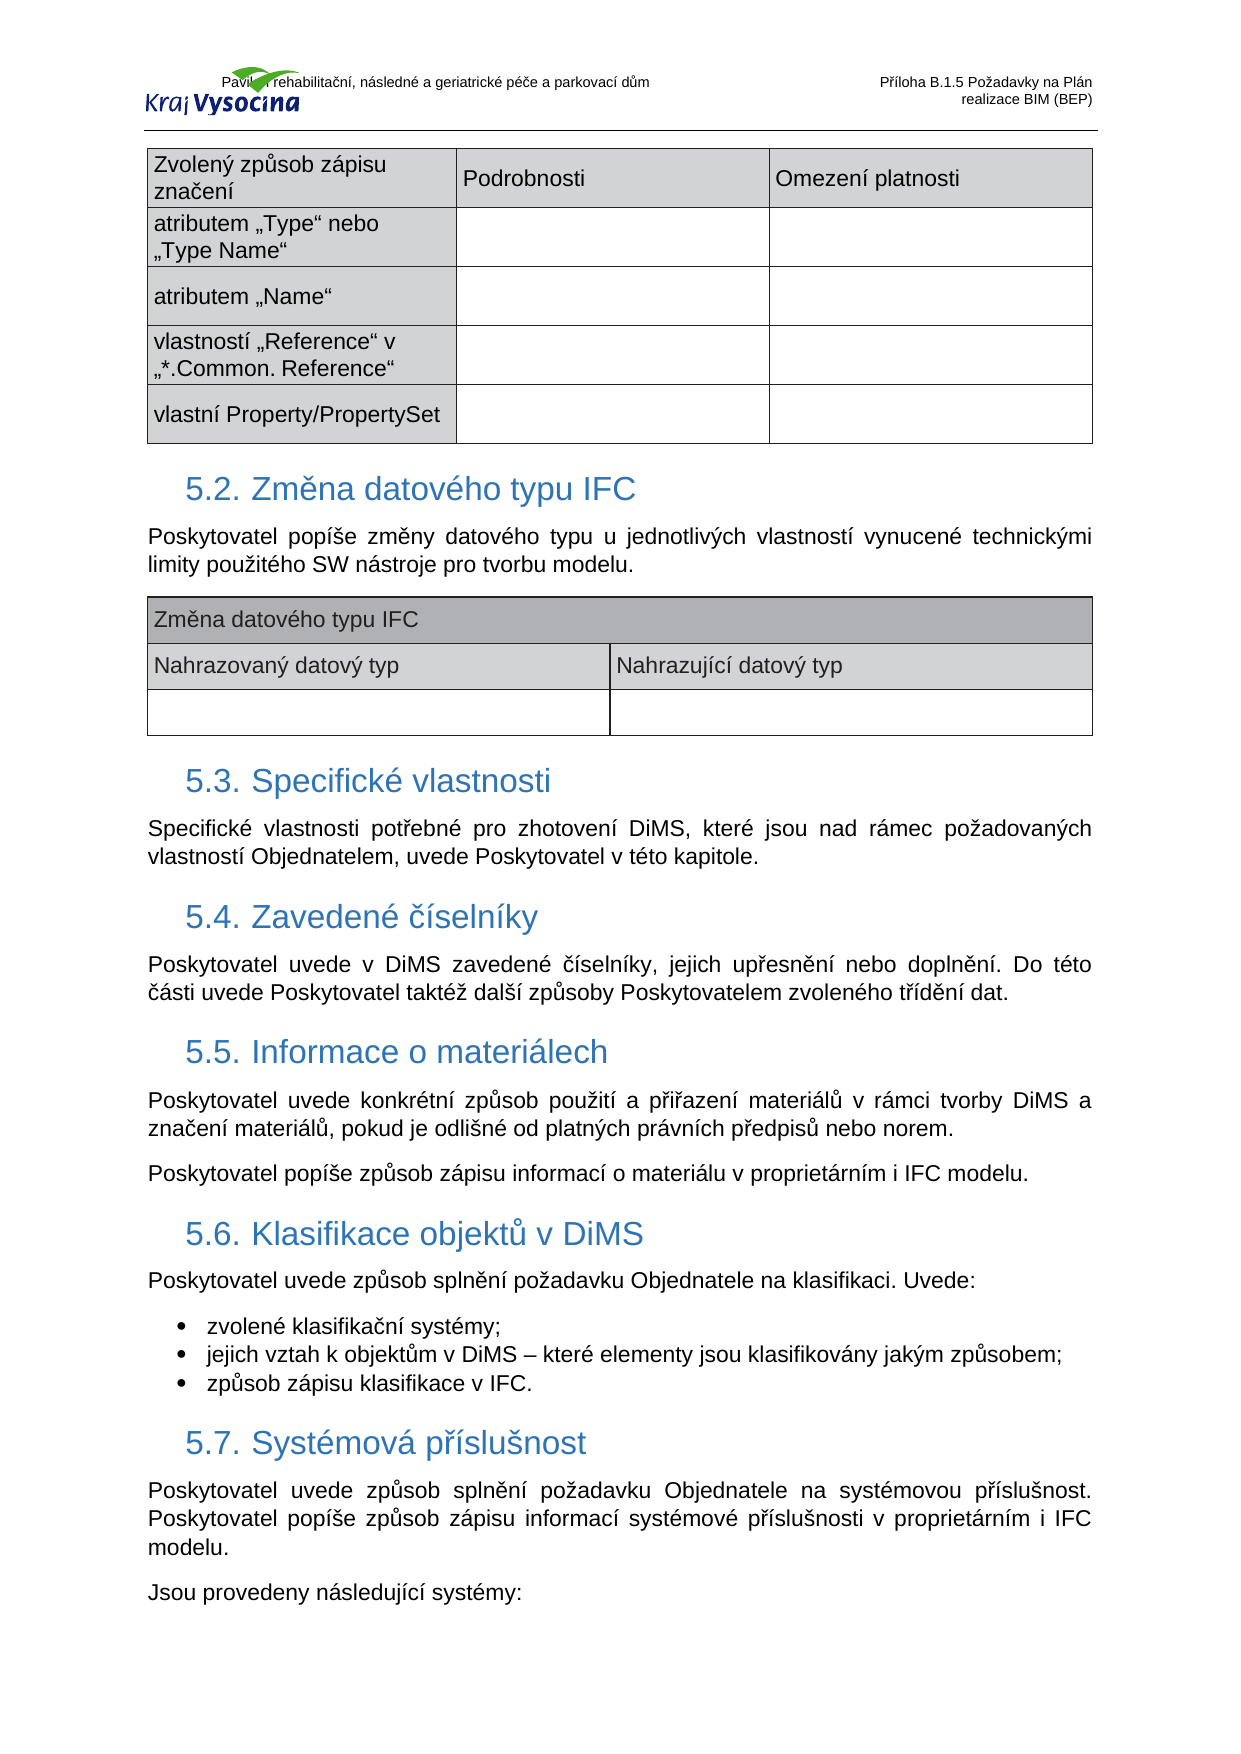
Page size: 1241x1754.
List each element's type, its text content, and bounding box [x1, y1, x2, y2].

table_cell vlastností „Reference“ v „*.Common. Reference“ [148, 326, 456, 384]
table_cell [457, 267, 769, 325]
table_cell [770, 385, 1092, 443]
text Poskytovatel uvede konkrétní způsob použití a přiřazení materiálů v rámci tvorby DiMS a značení materiálů, pokud je odlišné od platných právních předpisů nebo norem. [148, 1087, 1093, 1141]
table_cell Podrobnosti [457, 149, 769, 207]
table_cell [457, 385, 769, 443]
table_cell [770, 208, 1092, 266]
text Specifické vlastnosti potřebné pro zhotovení DiMS, které jsou nad rámec požadovaných vlastností Objednatelem, uvede Poskytovatel v této kapitole. [148, 815, 1093, 870]
subtitle Změna datového typu IFC [185, 469, 1093, 507]
subtitle Specifické vlastnosti [185, 761, 1093, 799]
list zvolené klasifikační systémy; [177, 1313, 1093, 1339]
table_cell Omezení platnosti [770, 149, 1092, 207]
table_cell [611, 690, 1092, 735]
text Poskytovatel uvede v DiMS zavedené číselníky, jejich upřesnění nebo doplnění. Do této části uvede Poskytovatel taktéž další způsoby Poskytovatelem zvoleného třídění dat. [148, 951, 1093, 1006]
subtitle Informace o materiálech [185, 1033, 1093, 1071]
table_cell [148, 690, 609, 735]
table_cell [770, 267, 1092, 325]
subtitle Systémová příslušnost [185, 1423, 1093, 1461]
table_cell Zvolený způsob zápisu značení [148, 149, 456, 207]
list způsob zápisu klasifikace v IFC. [177, 1369, 1093, 1396]
subtitle Zavedené číselníky [185, 897, 1093, 935]
table_cell [457, 208, 769, 266]
text Poskytovatel uvede způsob splnění požadavku Objednatele na klasifikaci. Uvede: [148, 1267, 1093, 1294]
table_header Změna datového typu IFC [148, 598, 1092, 643]
table_cell [770, 326, 1092, 384]
table_cell [457, 326, 769, 384]
table_cell vlastní Property/PropertySet [148, 385, 456, 443]
text Poskytovatel popíše změny datového typu u jednotlivých vlastností vynucené technickými limity použitého SW nástroje pro tvorbu modelu. [148, 523, 1093, 578]
table_cell atributem „Type“ nebo „Type Name“ [148, 208, 456, 266]
text Poskytovatel uvede způsob splnění požadavku Objednatele na systémovou příslušnost. Poskytovatel popíše způsob zápisu informací systémové příslušnosti v proprietárním i IFC modelu. [148, 1477, 1093, 1560]
table_cell Nahrazující datový typ [611, 644, 1092, 689]
list jejich vztah k objektům v DiMS – které elementy jsou klasifikovány jakým způsobem; [177, 1341, 1093, 1367]
text Jsou provedeny následující systémy: [148, 1579, 1093, 1605]
subtitle Klasifikace objektů v DiMS [185, 1213, 1093, 1252]
table_cell atributem „Name“ [148, 267, 456, 325]
text Poskytovatel popíše způsob zápisu informací o materiálu v proprietárním i IFC modelu. [148, 1160, 1093, 1186]
table_cell Nahrazovaný datový typ [148, 644, 609, 689]
